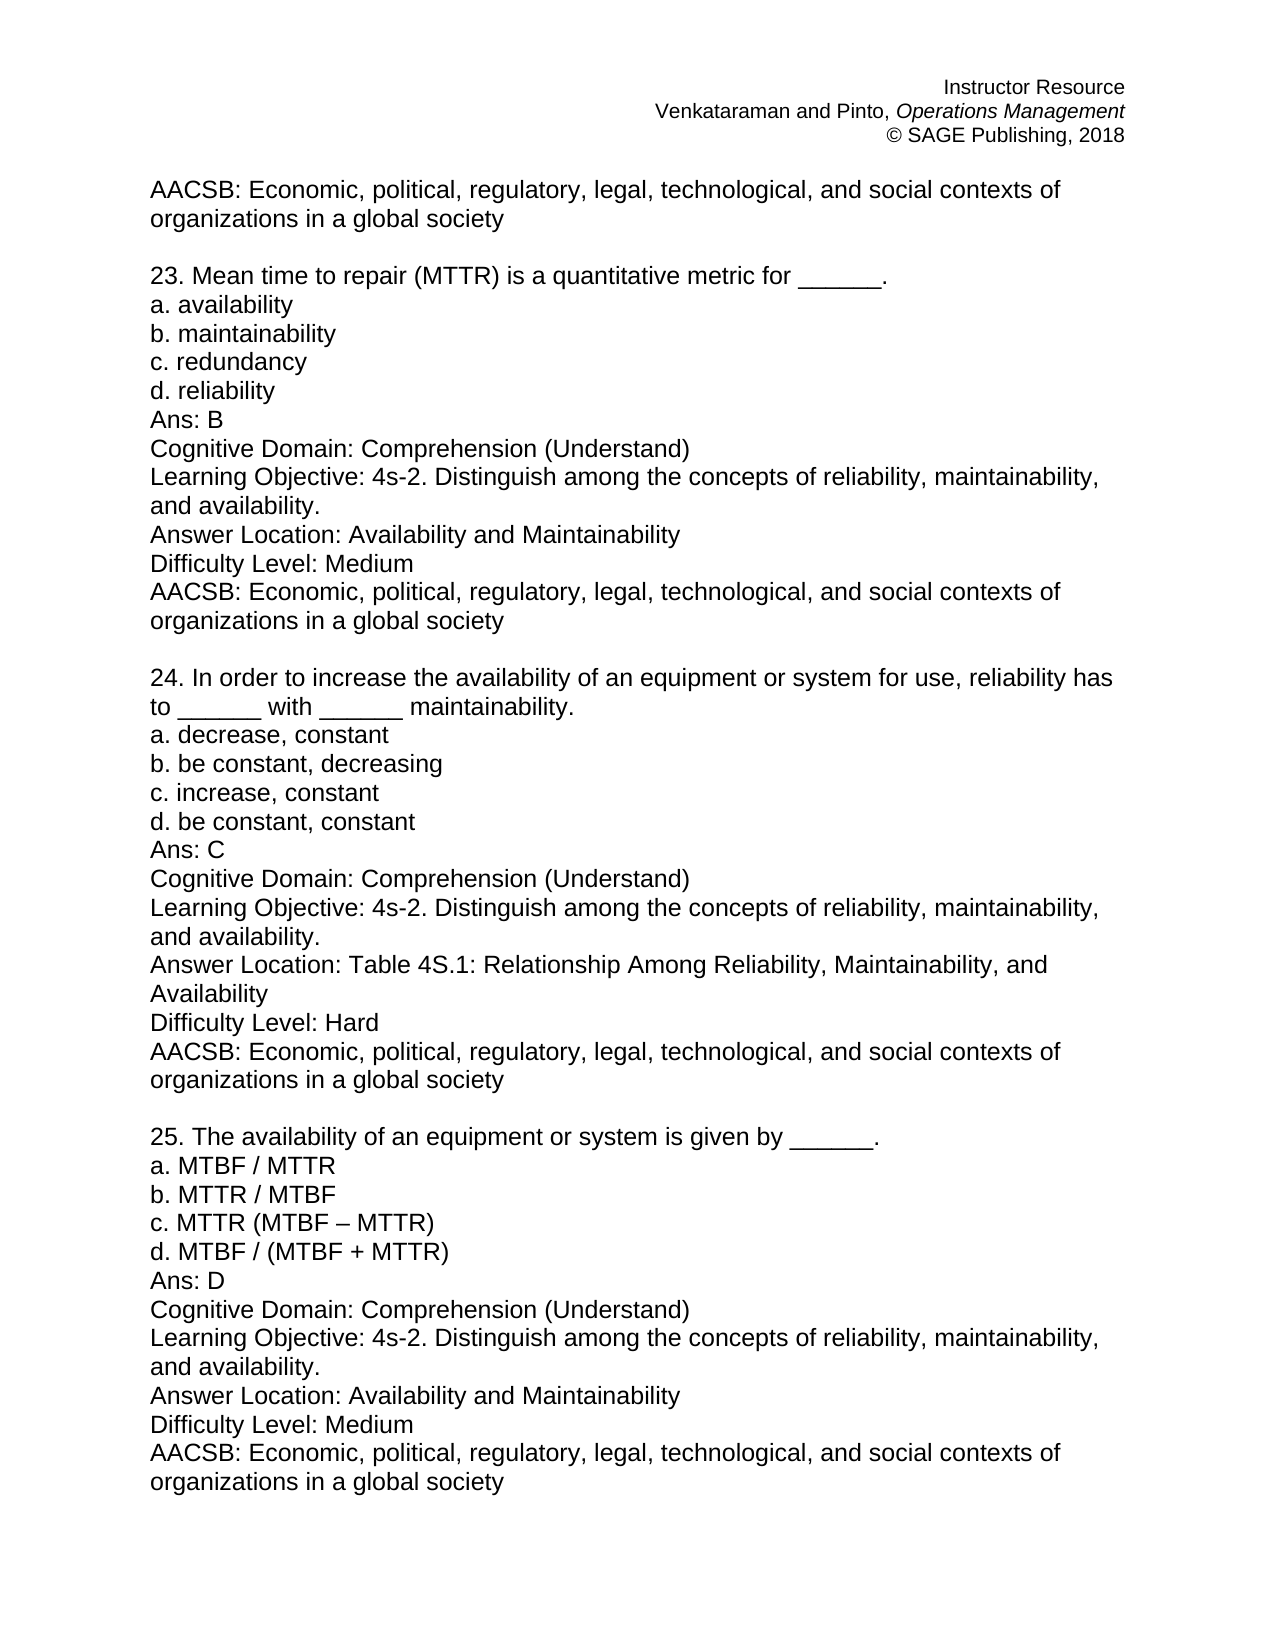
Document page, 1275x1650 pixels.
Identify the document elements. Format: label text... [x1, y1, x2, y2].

text d. MTBF / (MTBF + MTTR) [150, 1237, 1125, 1266]
text b. maintainability [150, 319, 1125, 347]
text b. be constant, decreasing [150, 749, 1125, 778]
text Ans: B [150, 405, 1125, 434]
text Cognitive Domain: Comprehension (Understand) [150, 434, 1125, 462]
text Difficulty Level: Medium [150, 549, 1125, 577]
text 24. In order to increase the availability of an equipment or system for use, reliability has to ______ with ______ maintainability. [150, 663, 1125, 720]
text 25. The availability of an equipment or system is given by ______. [150, 1122, 1125, 1151]
text Ans: C [150, 835, 1125, 864]
text AACSB: Economic, political, regulatory, legal, technological, and social contexts of organizations in a global society [150, 577, 1125, 635]
text Answer Location: Table 4S.1: Relationship Among Reliability, Maintainability, and Availability [150, 950, 1125, 1008]
text a. MTBF / MTTR [150, 1151, 1125, 1180]
text c. MTTR (MTBF – MTTR) [150, 1208, 1125, 1237]
text 23. Mean time to repair (MTTR) is a quantitative metric for ______. [150, 261, 1125, 290]
text Difficulty Level: Hard [150, 1008, 1125, 1037]
text d. be constant, constant [150, 807, 1125, 835]
text d. reliability [150, 376, 1125, 405]
text Difficulty Level: Medium [150, 1410, 1125, 1438]
text AACSB: Economic, political, regulatory, legal, technological, and social contexts of organizations in a global society [150, 175, 1125, 232]
text c. increase, constant [150, 778, 1125, 807]
text AACSB: Economic, political, regulatory, legal, technological, and social contexts of organizations in a global society [150, 1438, 1125, 1496]
text Ans: D [150, 1266, 1125, 1295]
text Learning Objective: 4s-2. Distinguish among the concepts of reliability, maintainability, and availability. [150, 893, 1125, 950]
text Cognitive Domain: Comprehension (Understand) [150, 864, 1125, 893]
text Learning Objective: 4s-2. Distinguish among the concepts of reliability, maintainability, and availability. [150, 462, 1125, 520]
text Learning Objective: 4s-2. Distinguish among the concepts of reliability, maintainability, and availability. [150, 1323, 1125, 1381]
text c. redundancy [150, 347, 1125, 376]
text a. availability [150, 290, 1125, 319]
text Answer Location: Availability and Maintainability [150, 520, 1125, 549]
text a. decrease, constant [150, 720, 1125, 749]
text b. MTTR / MTBF [150, 1180, 1125, 1208]
text Answer Location: Availability and Maintainability [150, 1381, 1125, 1410]
text Cognitive Domain: Comprehension (Understand) [150, 1295, 1125, 1323]
text AACSB: Economic, political, regulatory, legal, technological, and social contexts of organizations in a global society [150, 1037, 1125, 1094]
